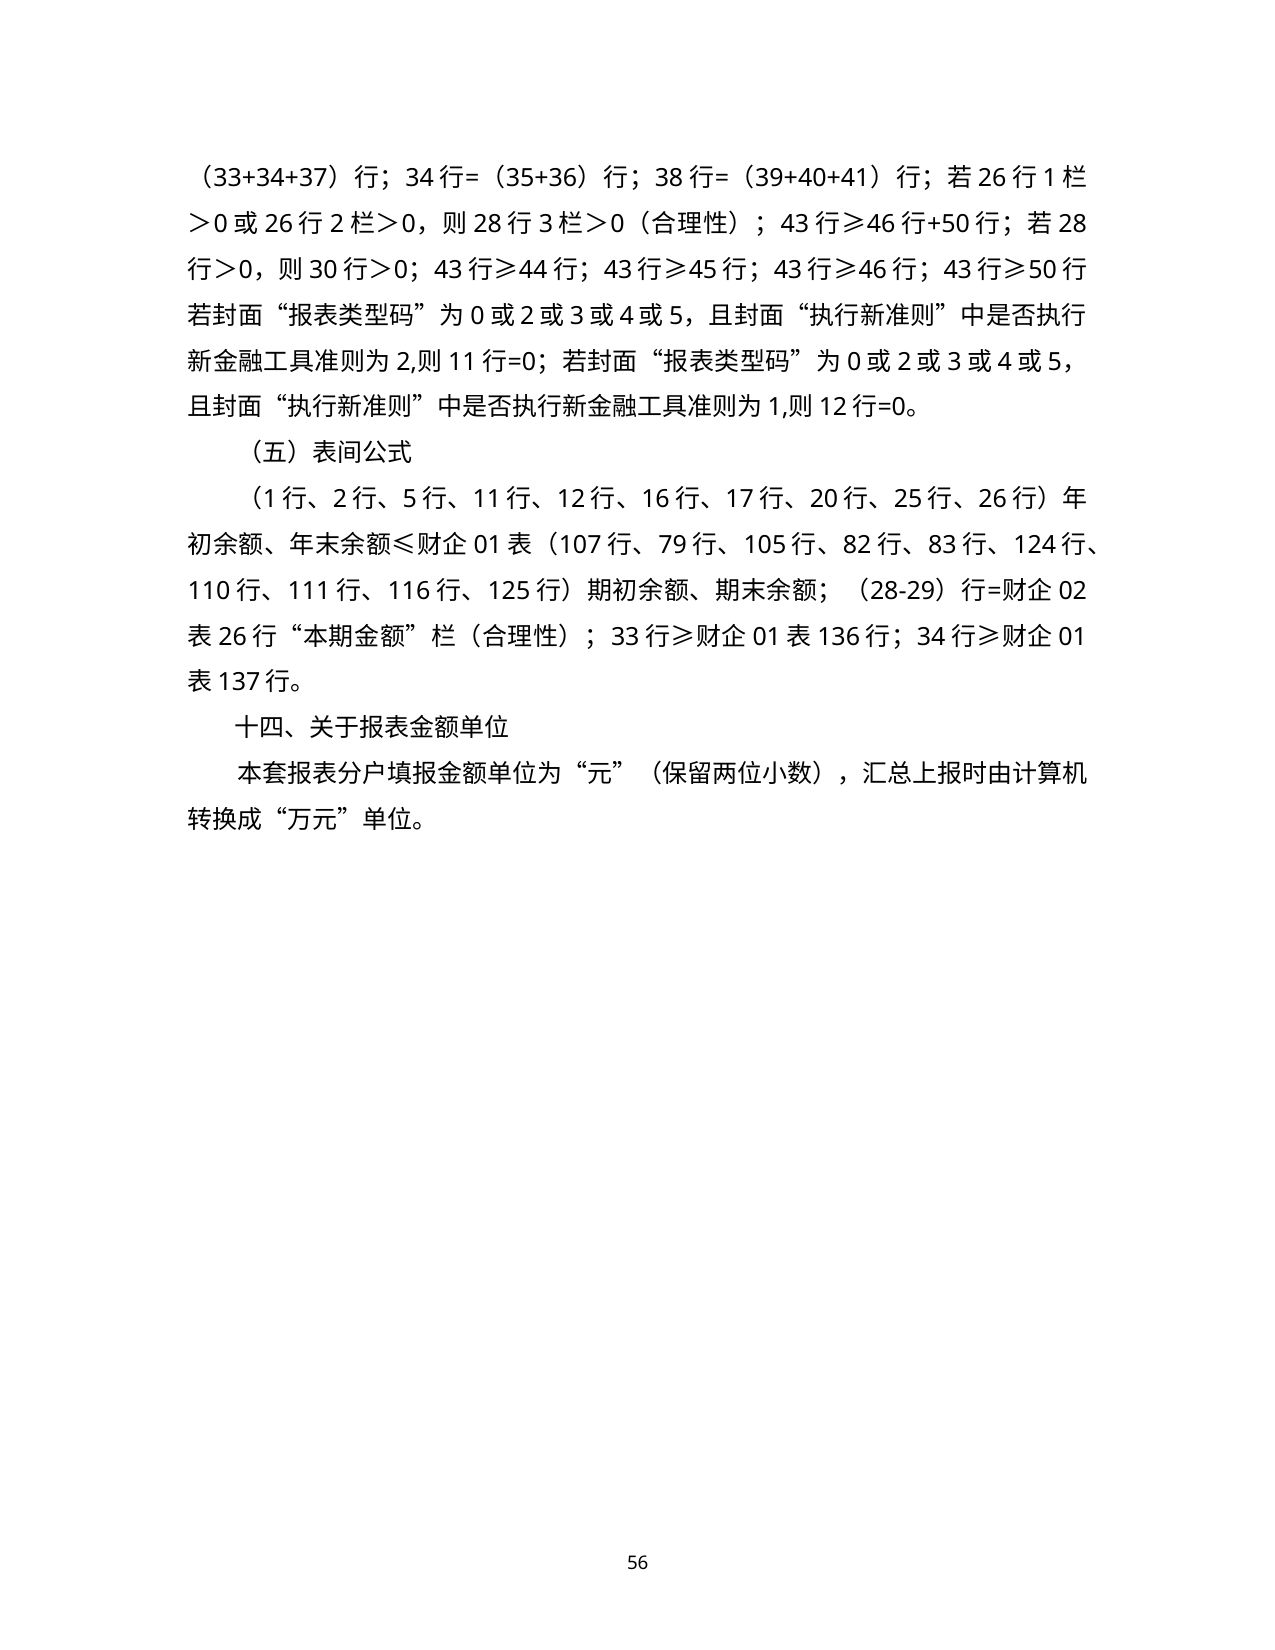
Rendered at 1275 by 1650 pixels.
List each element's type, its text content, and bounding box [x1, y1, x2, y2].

text 本套报表分户填报金额单位为“元”（保留两位小数），汇总上报时由计算机转换成“万元”单位。 [187, 746, 1087, 837]
text （五）表间公式 [187, 425, 1087, 471]
text （1行、2行、5行、11行、12行、16行、17行、20行、25行、26行）年初余额、年末余额≤财企01表（107行、79行、105行、82行、83行、124行、110行、111行、116行、125行）期初余额、期末余额；（28-29）行=财企02表26行“本期金额”栏（合理性）；33行≥财企01表136行；34行≥财企01表137行。 [187, 471, 1087, 700]
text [187, 150, 1087, 425]
text 十四、关于报表金额单位 [187, 700, 1087, 746]
